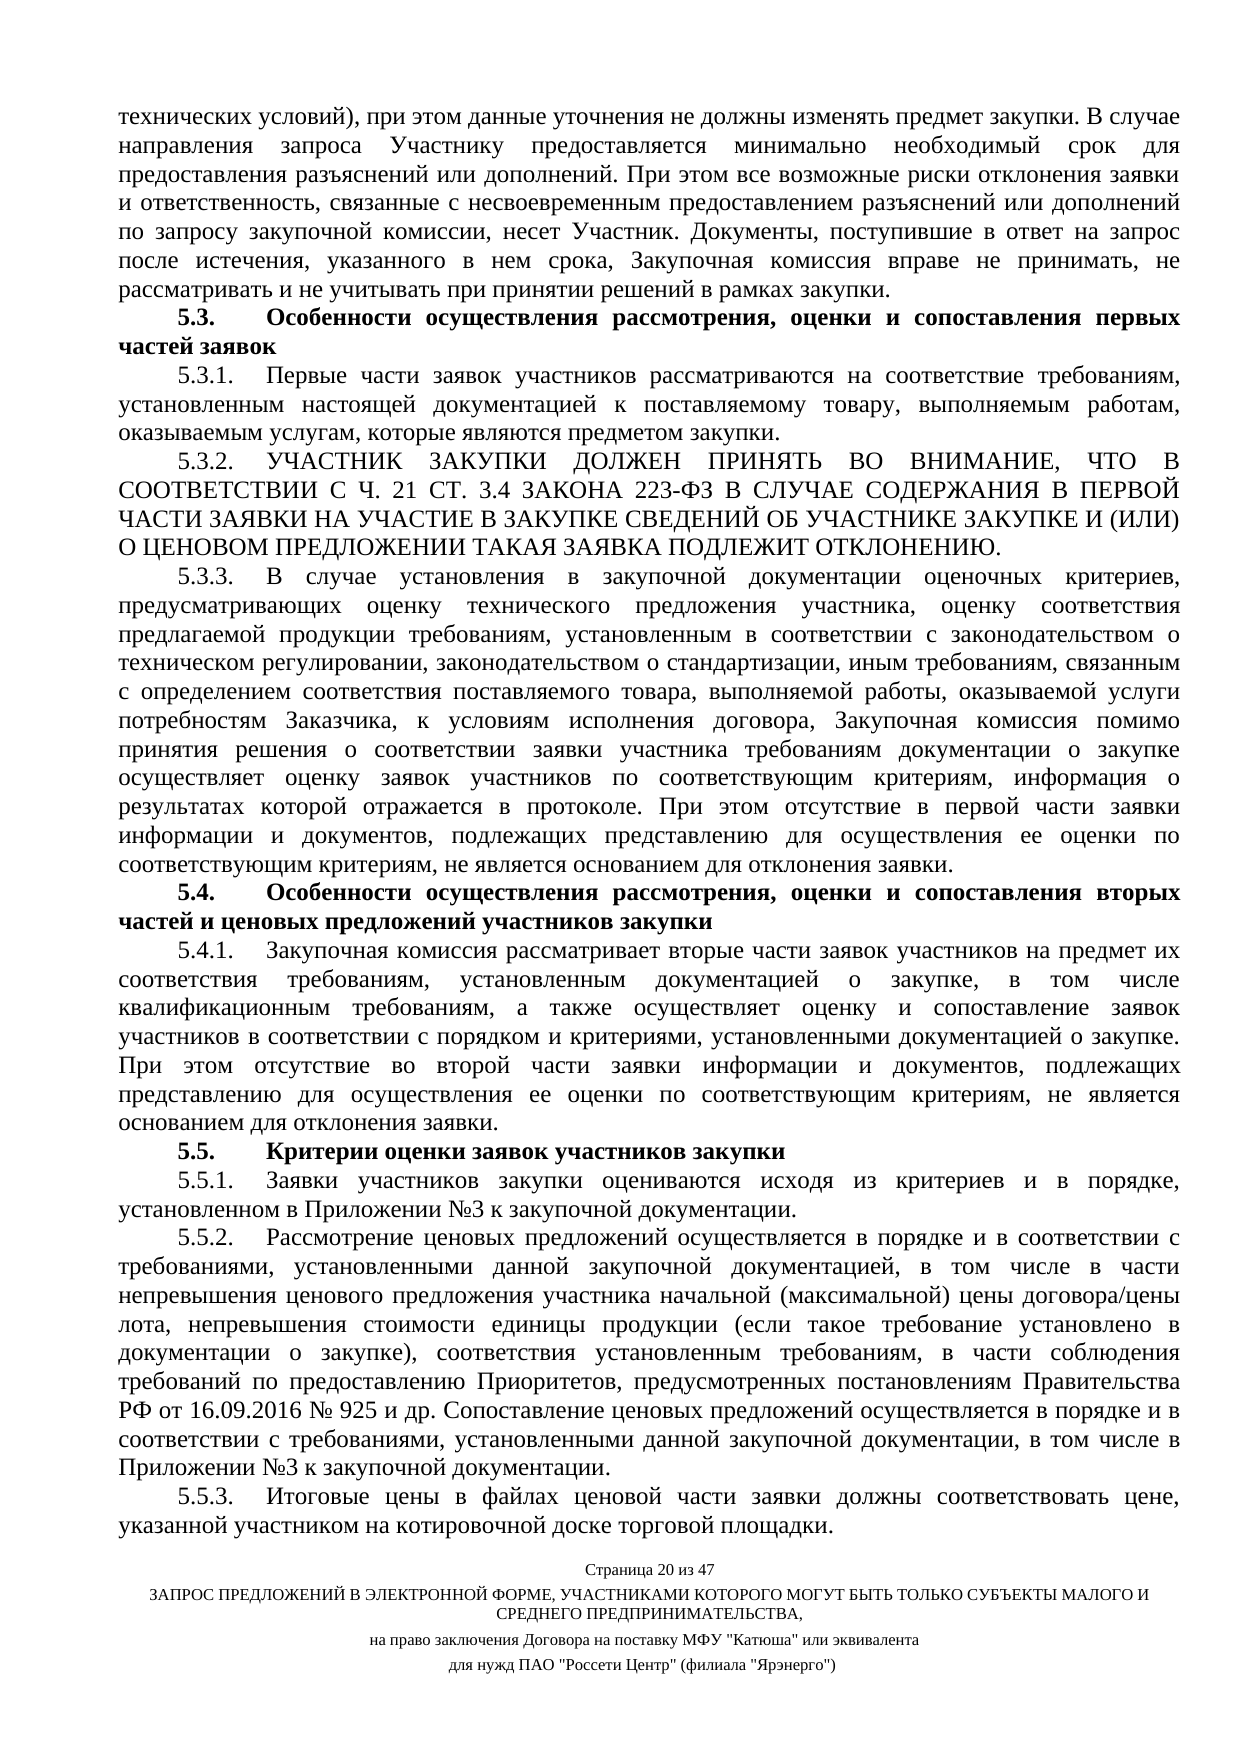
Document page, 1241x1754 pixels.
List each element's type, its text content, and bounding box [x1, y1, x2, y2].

subtitle Закупочная комиссия рассматривает вторые части заявок участников на предмет их соответствия требованиям, установленным документацией о закупке, в том числе квалификационным требованиям, а также осуществляет оценку и сопоставление заявок участников в соответствии с порядком и критериями, установленными документацией о закупке. При этом отсутствие во второй части заявки информации и документов, подлежащих представлению для осуществления ее оценки по соответствующим критериям, не является основанием для отклонения заявки. [118, 935, 1181, 1136]
subtitle Особенности осуществления рассмотрения, оценки и сопоставления первых частей заявок [118, 302, 1181, 360]
subtitle Особенности осуществления рассмотрения, оценки и сопоставления вторых частей и ценовых предложений участников закупки [118, 877, 1181, 935]
subtitle Критерии оценки заявок участников закупки [118, 1136, 1181, 1165]
subtitle В случае установления в закупочной документации оценочных критериев, предусматривающих оценку технического предложения участника, оценку соответствия предлагаемой продукции требованиям, установленным в соответствии с законодательством о техническом регулировании, законодательством о стандартизации, иным требованиям, связанным с определением соответствия поставляемого товара, выполняемой работы, оказываемой услуги потребностям Заказчика, к условиям исполнения договора, Закупочная комиссия помимо принятия решения о соответствии заявки участника требованиям документации о закупке осуществляет оценку заявок участников по соответствующим критериям, информация о результатах которой отражается в протоколе. При этом отсутствие в первой части заявки информации и документов, подлежащих представлению для осуществления ее оценки по соответствующим критериям, не является основанием для отклонения заявки. [118, 561, 1181, 877]
subtitle Заявки участников закупки оцениваются исходя из критериев и в порядке, установленном в Приложении №3 к закупочной документации. [118, 1165, 1181, 1222]
subtitle Первые части заявок участников рассматриваются на соответствие требованиям, установленным настоящей документацией к поставляемому товару, выполняемым работам, оказываемым услугам, которые являются предметом закупки. [118, 360, 1181, 446]
subtitle УЧАСТНИК ЗАКУПКИ ДОЛЖЕН ПРИНЯТЬ ВО ВНИМАНИЕ, ЧТО В СООТВЕТСТВИИ С Ч. 21 СТ. 3.4 ЗАКОНА 223-ФЗ В СЛУЧАЕ СОДЕРЖАНИЯ В ПЕРВОЙ ЧАСТИ ЗАЯВКИ НА УЧАСТИЕ В ЗАКУПКЕ СВЕДЕНИЙ ОБ УЧАСТНИКЕ ЗАКУПКЕ И (ИЛИ) О ЦЕНОВОМ ПРЕДЛОЖЕНИИ ТАКАЯ ЗАЯВКА ПОДЛЕЖИТ ОТКЛОНЕНИЮ. [118, 446, 1181, 561]
subtitle Итоговые цены в файлах ценовой части заявки должны соответствовать цене, указанной участником на котировочной доске торговой площадки. [118, 1481, 1181, 1539]
subtitle Рассмотрение ценовых предложений осуществляется в порядке и в соответствии с требованиями, установленными данной закупочной документацией, в том числе в части непревышения ценового предложения участника начальной (максимальной) цены договора/цены лота, непревышения стоимости единицы продукции (если такое требование установлено в документации о закупке), соответствия установленным требованиям, в части соблюдения требований по предоставлению Приоритетов, предусмотренных постановлениям Правительства РФ от 16.09.2016 № 925 и др. Сопоставление ценовых предложений осуществляется в порядке и в соответствии с требованиями, установленными данной закупочной документации, в том числе в Приложении №3 к закупочной документации. [118, 1222, 1181, 1481]
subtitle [118, 101, 1181, 302]
